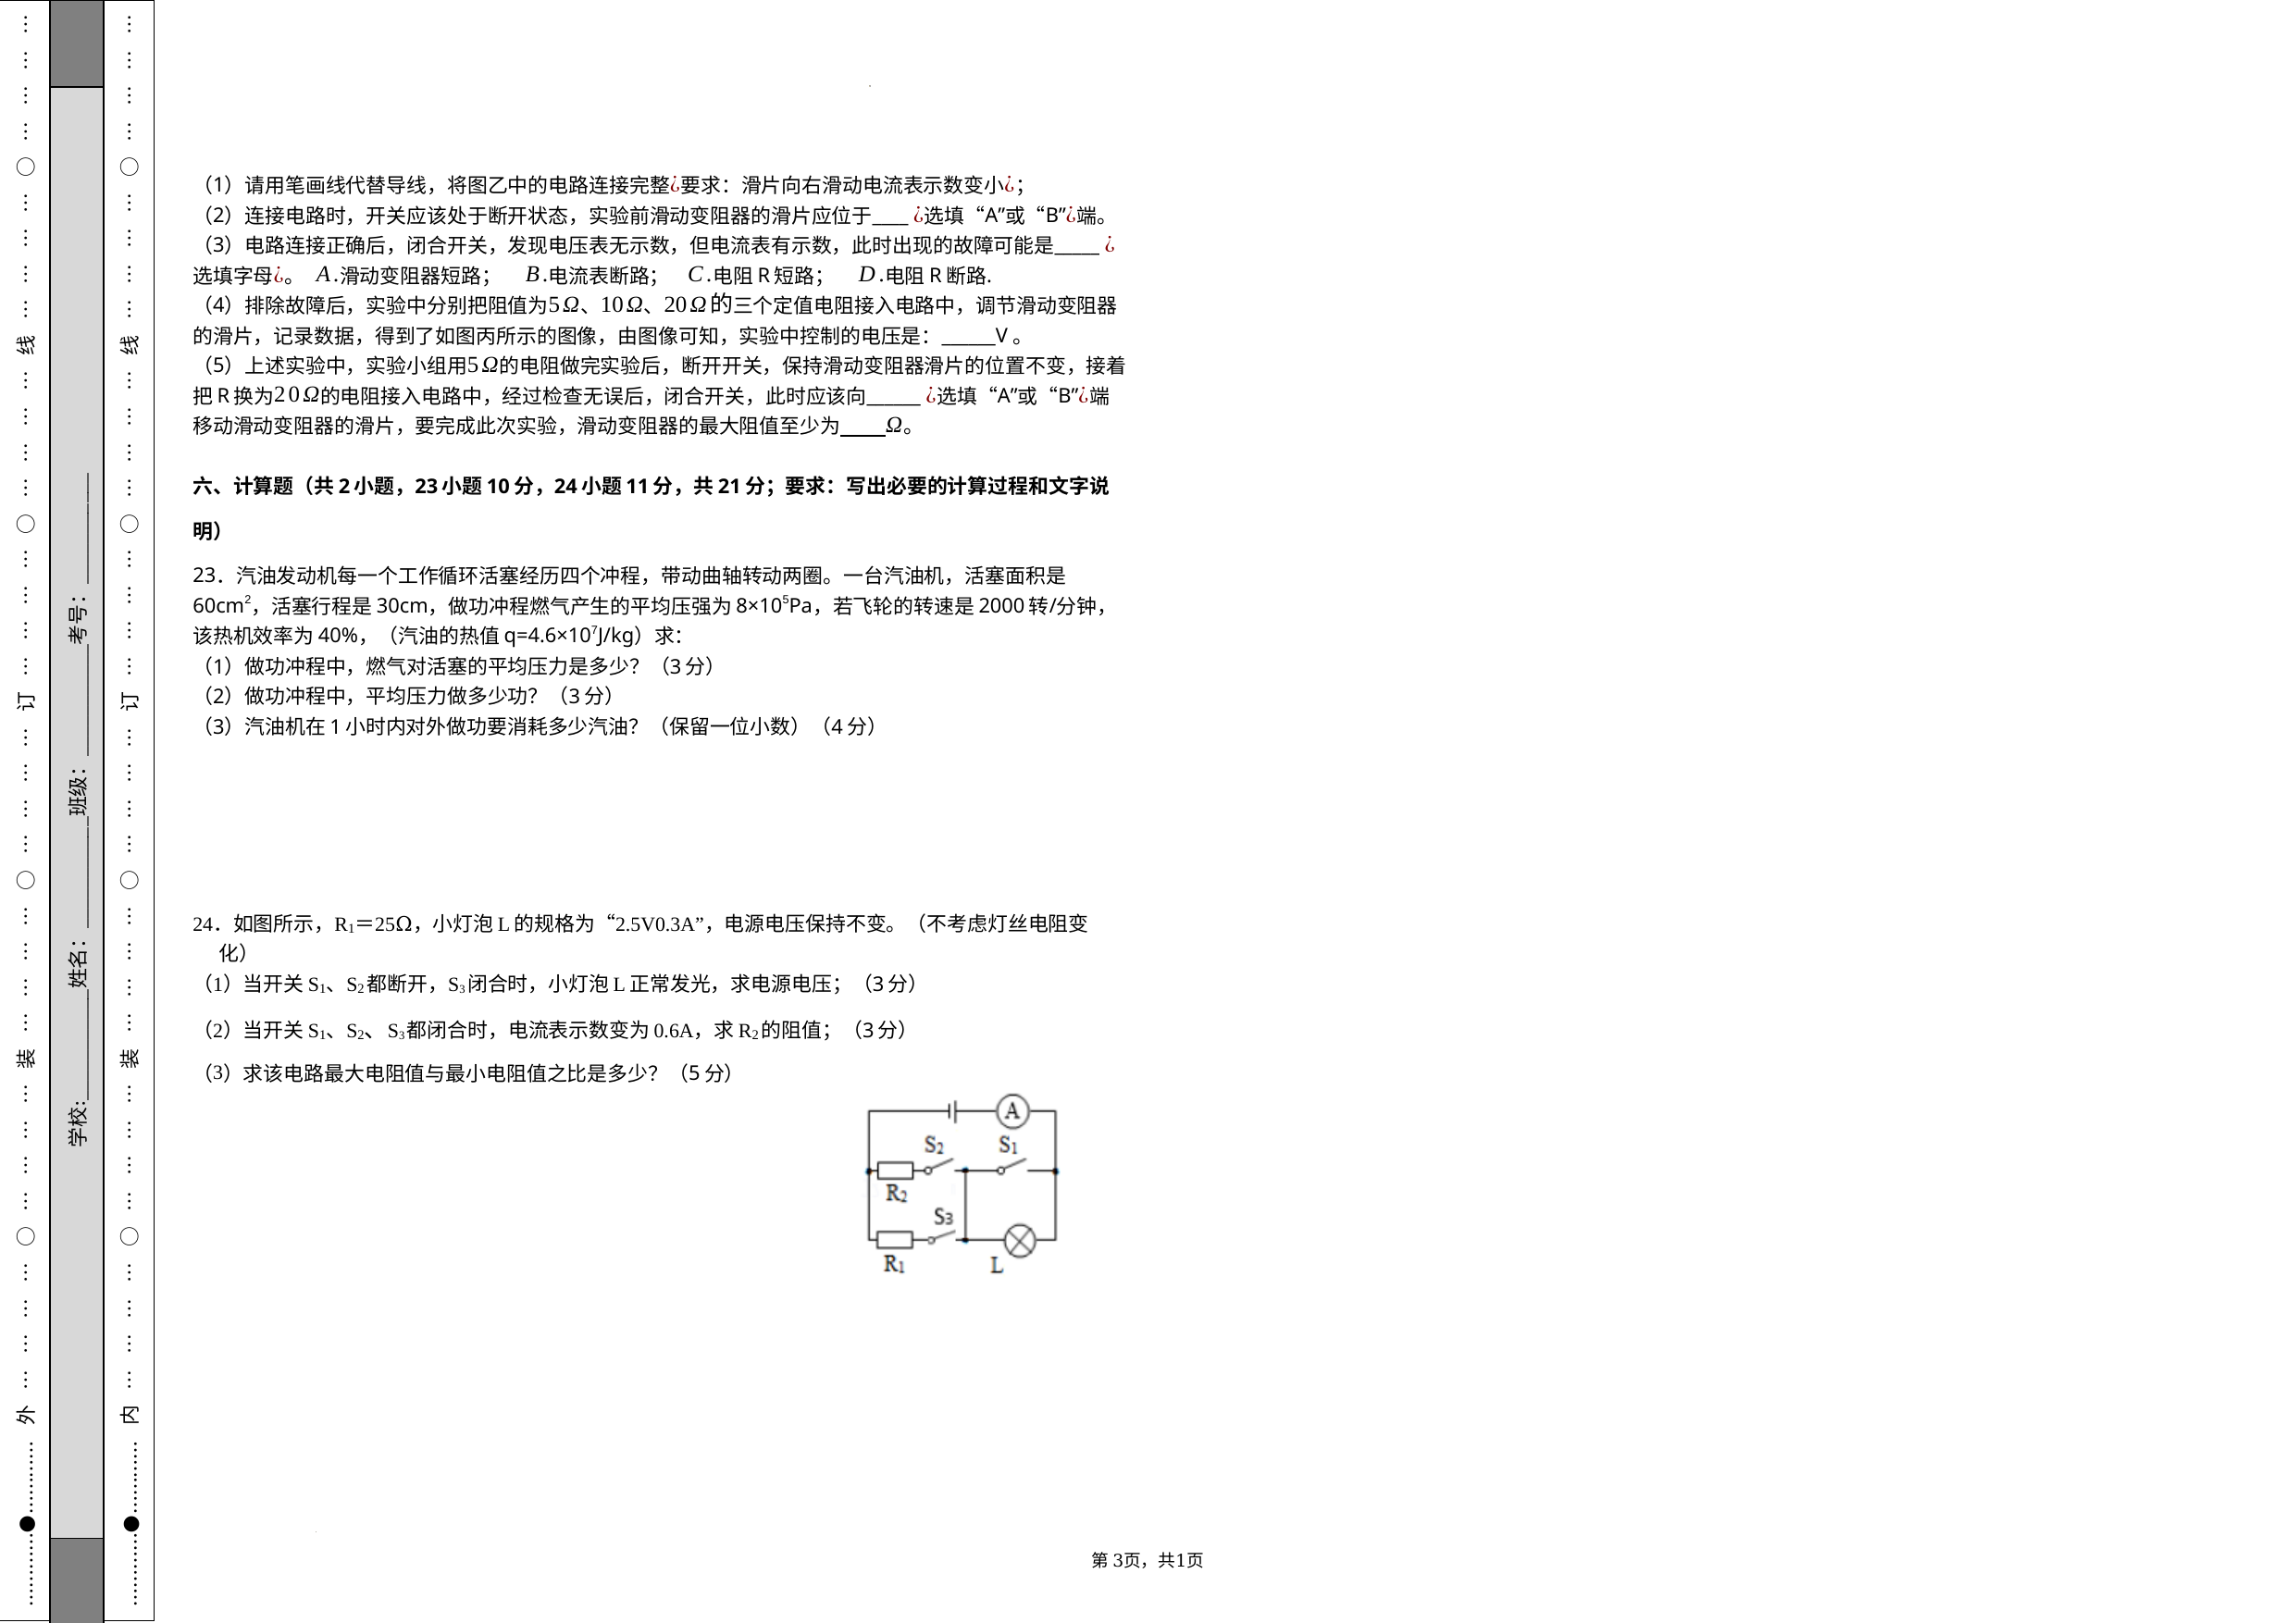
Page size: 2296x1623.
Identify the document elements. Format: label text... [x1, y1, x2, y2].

list （5）上述实验中，实验小组用的电阻做完实验后，断开开关，保持滑动变阻器滑片的位置不变，接着把R换为的电阻接入电路中，经过检查无误后，闭合开关，此时应该向______ 选填“A”或“B”端移动滑动变阻器的滑片，要完成此次实验，滑动变阻器的最大阻值至少为 。 [192, 350, 1127, 440]
text （3）汽油机在1小时内对外做功要消耗多少汽油？（保留一位小数）（4分） [192, 710, 1127, 740]
list （4）排除故障后，实验中分别把阻值为、、三个定值电阻接入电路中，调节滑动变阻器的滑片，记录数据，得到了如图丙所示的图像，由图像可知，实验中控制的电压是：______V 。 [192, 290, 1127, 350]
list （3）求该电路最大电阻值与最小电阻值之比是多少？（5分） [192, 1058, 1127, 1087]
list 23．汽油发动机每一个工作循环活塞经历四个冲程，带动曲轴转动两圈。一台汽油机，活塞面积是60cm2，活塞行程是30cm，做功冲程燃气产生的平均压强为8×105Pa，若飞轮的转速是2000转/分钟，该热机效率为40%，（汽油的热值q=4.6×107J/kg）求： [192, 560, 1127, 650]
text （2）当开关S1、S2、S3都闭合时，电流表示数变为0.6A，求R2的阻值；（3分） [192, 997, 1127, 1058]
text （2）做功冲程中，平均压力做多少功？（3分） [192, 680, 1127, 710]
list （1）请用笔画线代替导线，将图乙中的电路连接完整要求：滑片向右滑动电流表示数变小； [192, 169, 1127, 199]
text 24．如图所示，R1＝25Ω，小灯泡L的规格为“2.5V0.3A”，电源电压保持不变。（不考虑灯丝电阻变化） [192, 907, 1127, 967]
list （3）电路连接正确后，闭合开关，发现电压表无示数，但电流表有示数，此时出现的故障可能是_____ 选填字母。 滑动变阻器短路； 电流表断路； 电阻R短路； 电阻R断路. [192, 229, 1127, 290]
list 六、计算题（共2小题，23小题10分，24小题11分，共21分；要求：写出必要的计算过程和文字说明） [192, 470, 1127, 545]
picture [851, 1092, 1076, 1279]
list （2）连接电路时，开关应该处于断开状态，实验前滑动变阻器的滑片应位于____ 选填“A”或“B”端。 [192, 199, 1127, 229]
text （1）做功冲程中，燃气对活塞的平均压力是多少？（3分） [192, 650, 1127, 680]
text （1）当开关S1、S2都断开，S3闭合时，小灯泡L正常发光，求电源电压；（3分） [192, 967, 1127, 997]
